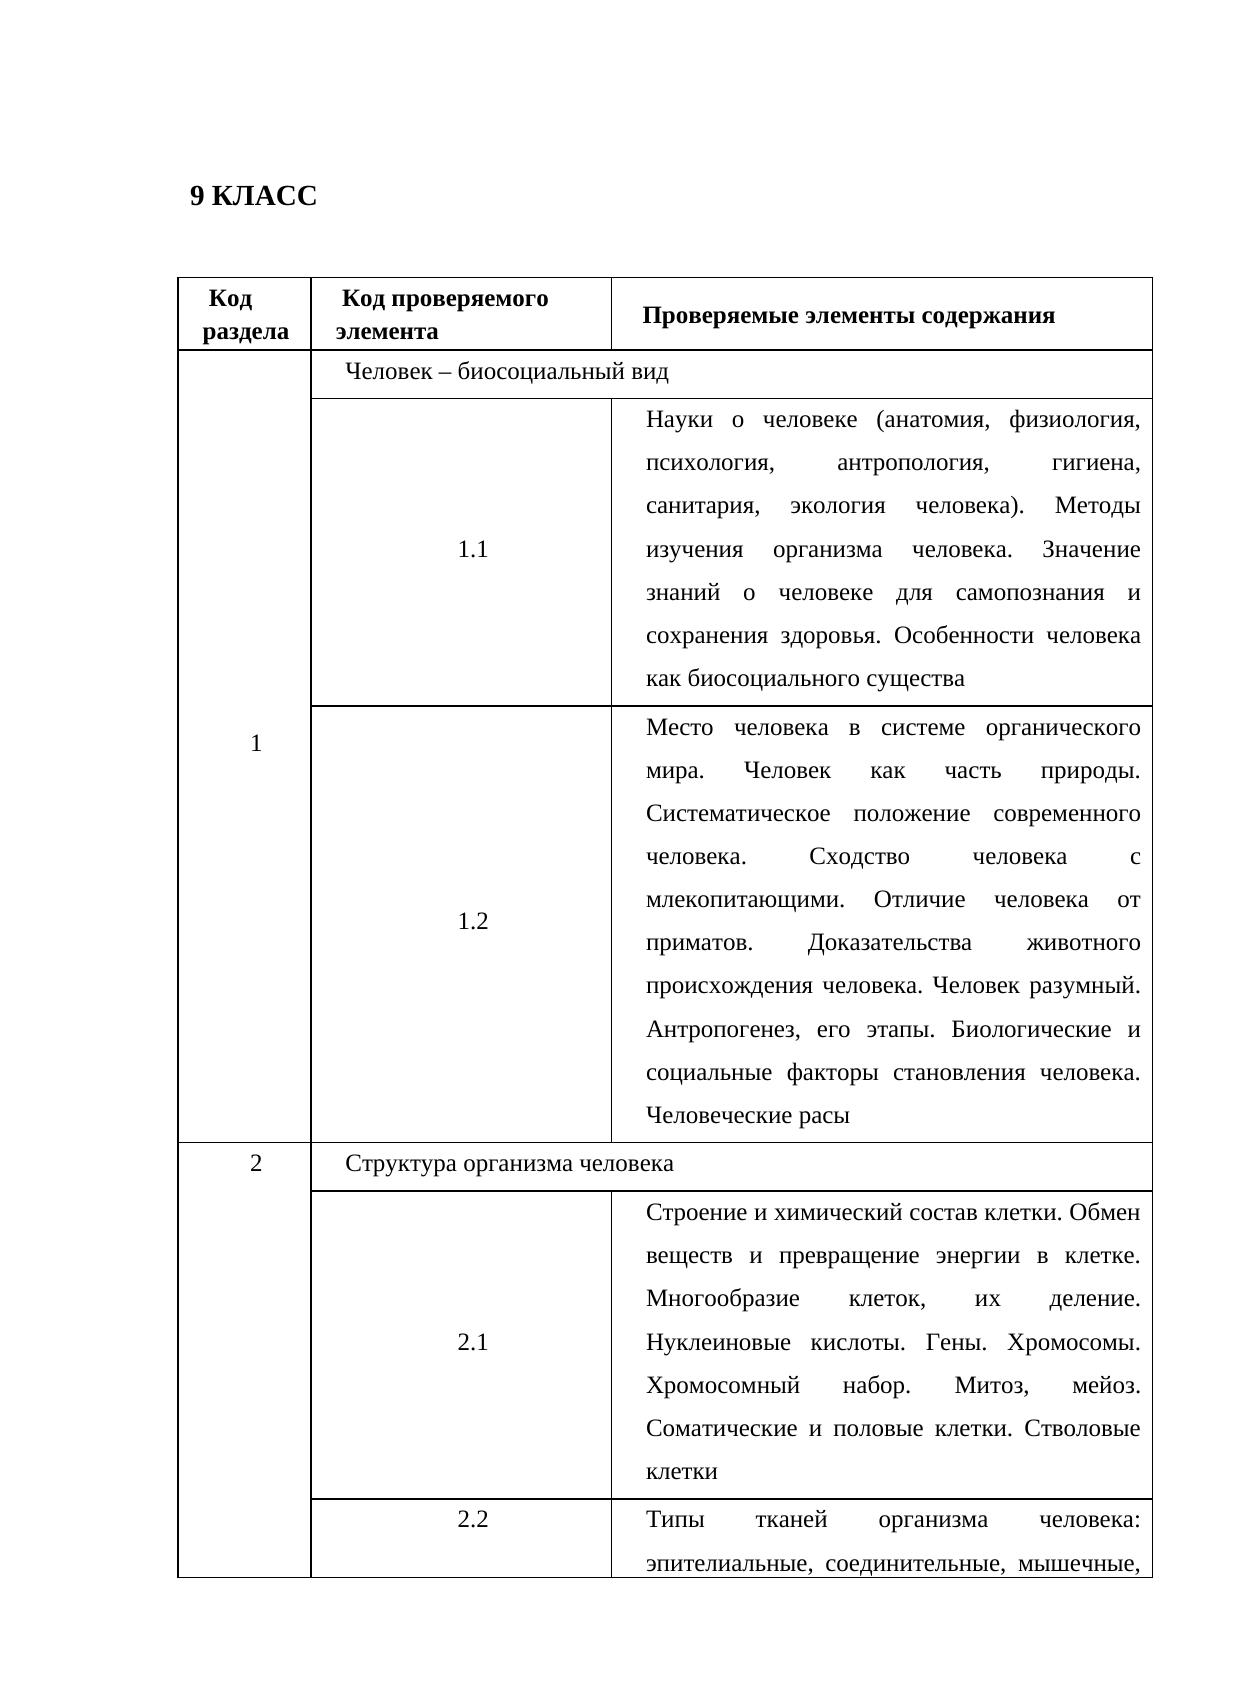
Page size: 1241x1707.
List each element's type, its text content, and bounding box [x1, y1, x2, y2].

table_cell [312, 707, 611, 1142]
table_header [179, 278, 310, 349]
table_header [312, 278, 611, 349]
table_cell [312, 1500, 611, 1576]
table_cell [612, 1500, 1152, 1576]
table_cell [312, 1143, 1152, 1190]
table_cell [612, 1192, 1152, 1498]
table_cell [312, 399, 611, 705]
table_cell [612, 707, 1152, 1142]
text 9 КЛАСС [190, 178, 1152, 212]
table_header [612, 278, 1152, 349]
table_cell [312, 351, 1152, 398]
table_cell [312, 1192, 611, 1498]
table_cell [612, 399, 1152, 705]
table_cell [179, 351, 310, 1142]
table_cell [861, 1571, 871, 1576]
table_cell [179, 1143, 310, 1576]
